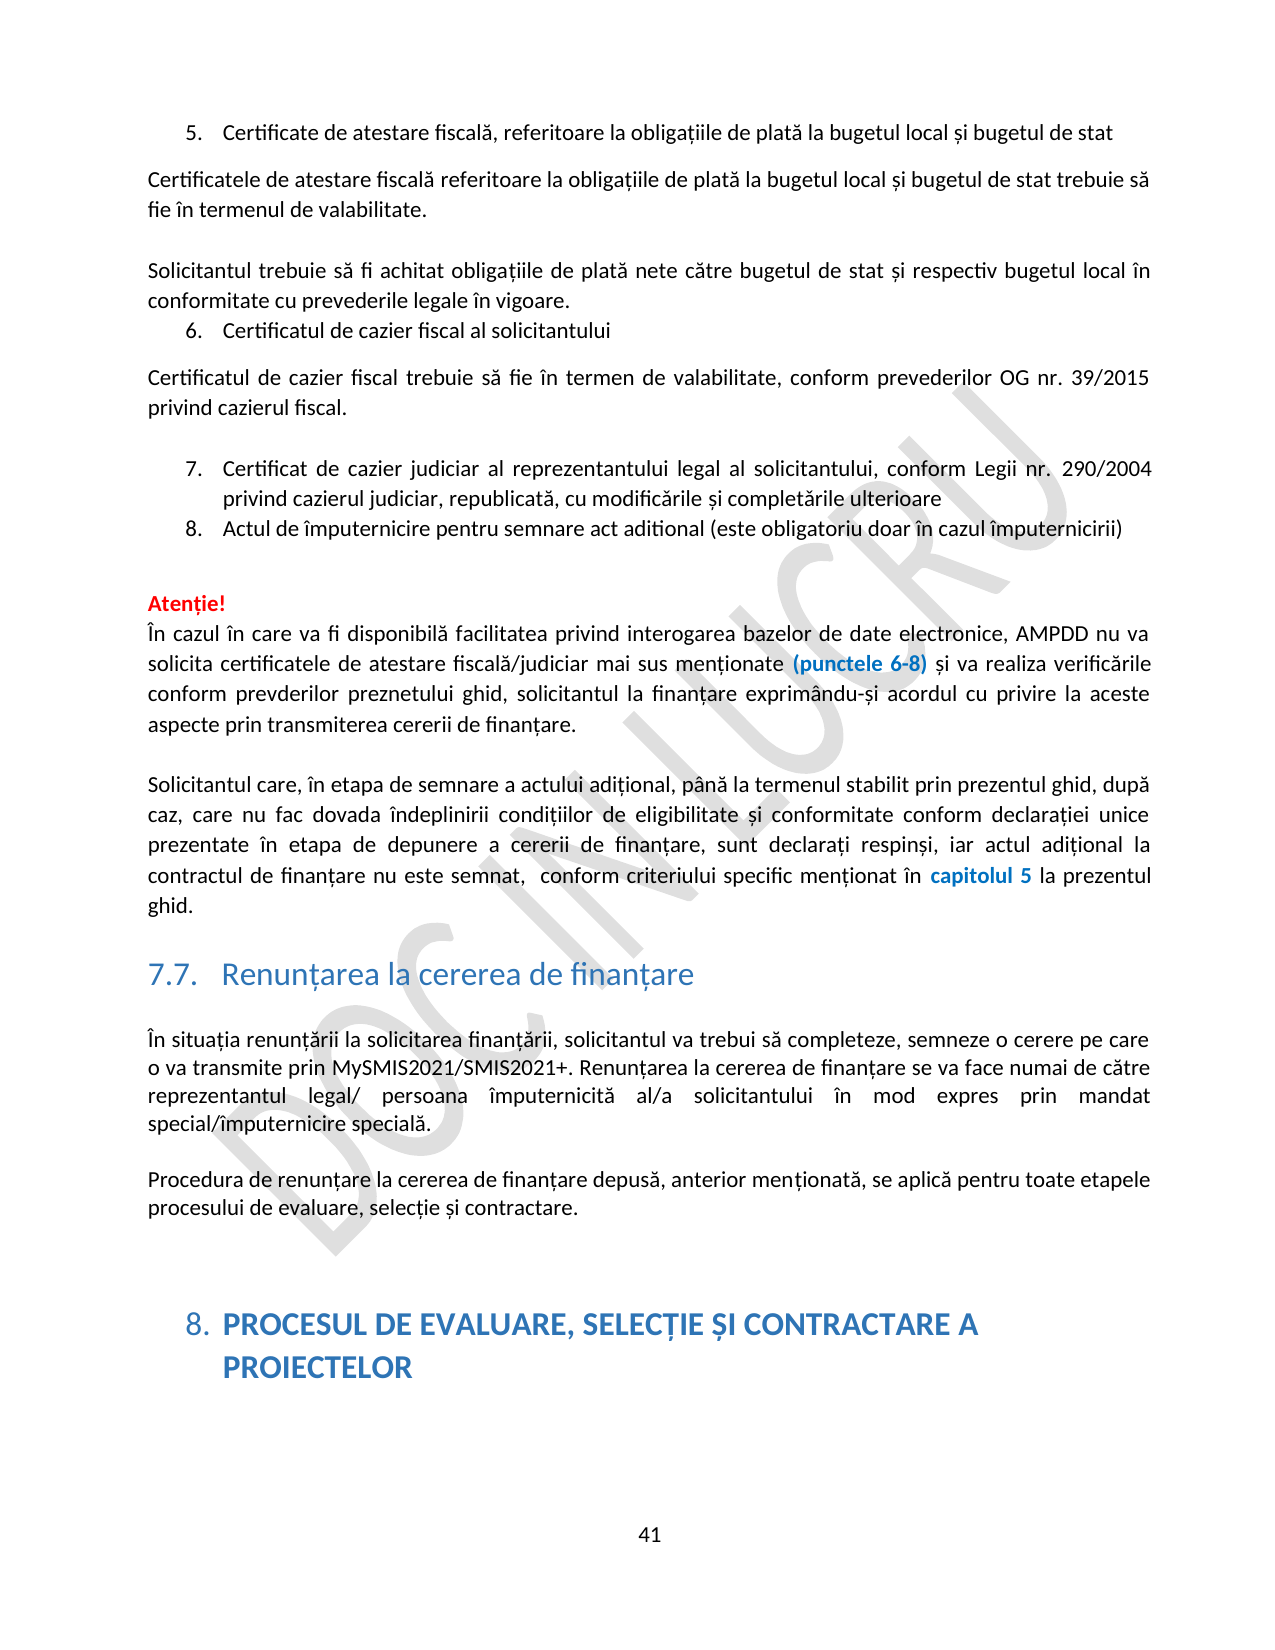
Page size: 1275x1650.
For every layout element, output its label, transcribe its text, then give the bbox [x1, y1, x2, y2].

list Actul de împuternicire pentru semnare act aditional (este obligatoriu doar în cazul împuternicirii) [185, 514, 1152, 542]
list Certificatul de cazier fiscal al solicitantului [185, 316, 1152, 344]
text Solicitantul care, în etapa de semnare a actului adițional, până la termenul stabilit prin prezentul ghid, după caz, care nu fac dovada îndeplinirii condițiilor de eligibilitate și conformitate conform declarației unice prezentate în etapa de depunere a cererii de finanțare, sunt declarați respinși, iar actul adițional la contractul de finanțare nu este semnat, conform criteriului specific menționat în capitolul 5 la prezentul ghid. [148, 770, 1152, 919]
text Procedura de renunțare la cererea de finanțare depusă, anterior menţionată, se aplică pentru toate etapele procesului de evaluare, selecție și contractare. [148, 1166, 1152, 1222]
subtitle 7.7. Renunțarea la cererea de finanțare [148, 953, 1152, 994]
text Solicitantul trebuie să fi achitat obligaţiile de plată nete către bugetul de stat și respectiv bugetul local în conformitate cu prevederile legale în vigoare. [148, 256, 1152, 314]
text Certificatele de atestare fiscală referitoare la obligațiile de plată la bugetul local și bugetul de stat trebuie să fie în termenul de valabilitate. [148, 165, 1152, 223]
list Certificate de atestare fiscală, referitoare la obligațiile de plată la bugetul local și bugetul de stat [185, 118, 1152, 146]
subtitle PROCESUL DE EVALUARE, SELECȚIE ȘI CONTRACTARE A PROIECTELOR [185, 1303, 1152, 1387]
list Certificat de cazier judiciar al reprezentantului legal al solicitantului, conform Legii nr. 290/2004 privind cazierul judiciar, republicată, cu modificǎrile şi completǎrile ulterioare [185, 454, 1152, 512]
text Atenție! [148, 589, 1152, 617]
text În situaţia renunțării la solicitarea finanțării, solicitantul va trebui să completeze, semneze o cerere pe care o va transmite prin MySMIS2021/SMIS2021+. Renunțarea la cererea de finanțare se va face numai de către reprezentantul legal/ persoana împuternicită al/a solicitantului în mod expres prin mandat special/împuternicire specială. [148, 1025, 1152, 1137]
text În cazul în care va fi disponibilă facilitatea privind interogarea bazelor de date electronice, AMPDD nu va solicita certificatele de atestare fiscală/judiciar mai sus menționate (punctele 6-8) și va realiza verificările conform prevderilor preznetului ghid, solicitantul la finanțare exprimându-și acordul cu privire la aceste aspecte prin transmiterea cererii de finanțare. [148, 619, 1152, 738]
text Certificatul de cazier fiscal trebuie să fie în termen de valabilitate, conform prevederilor OG nr. 39/2015 privind cazierul fiscal. [148, 363, 1152, 421]
